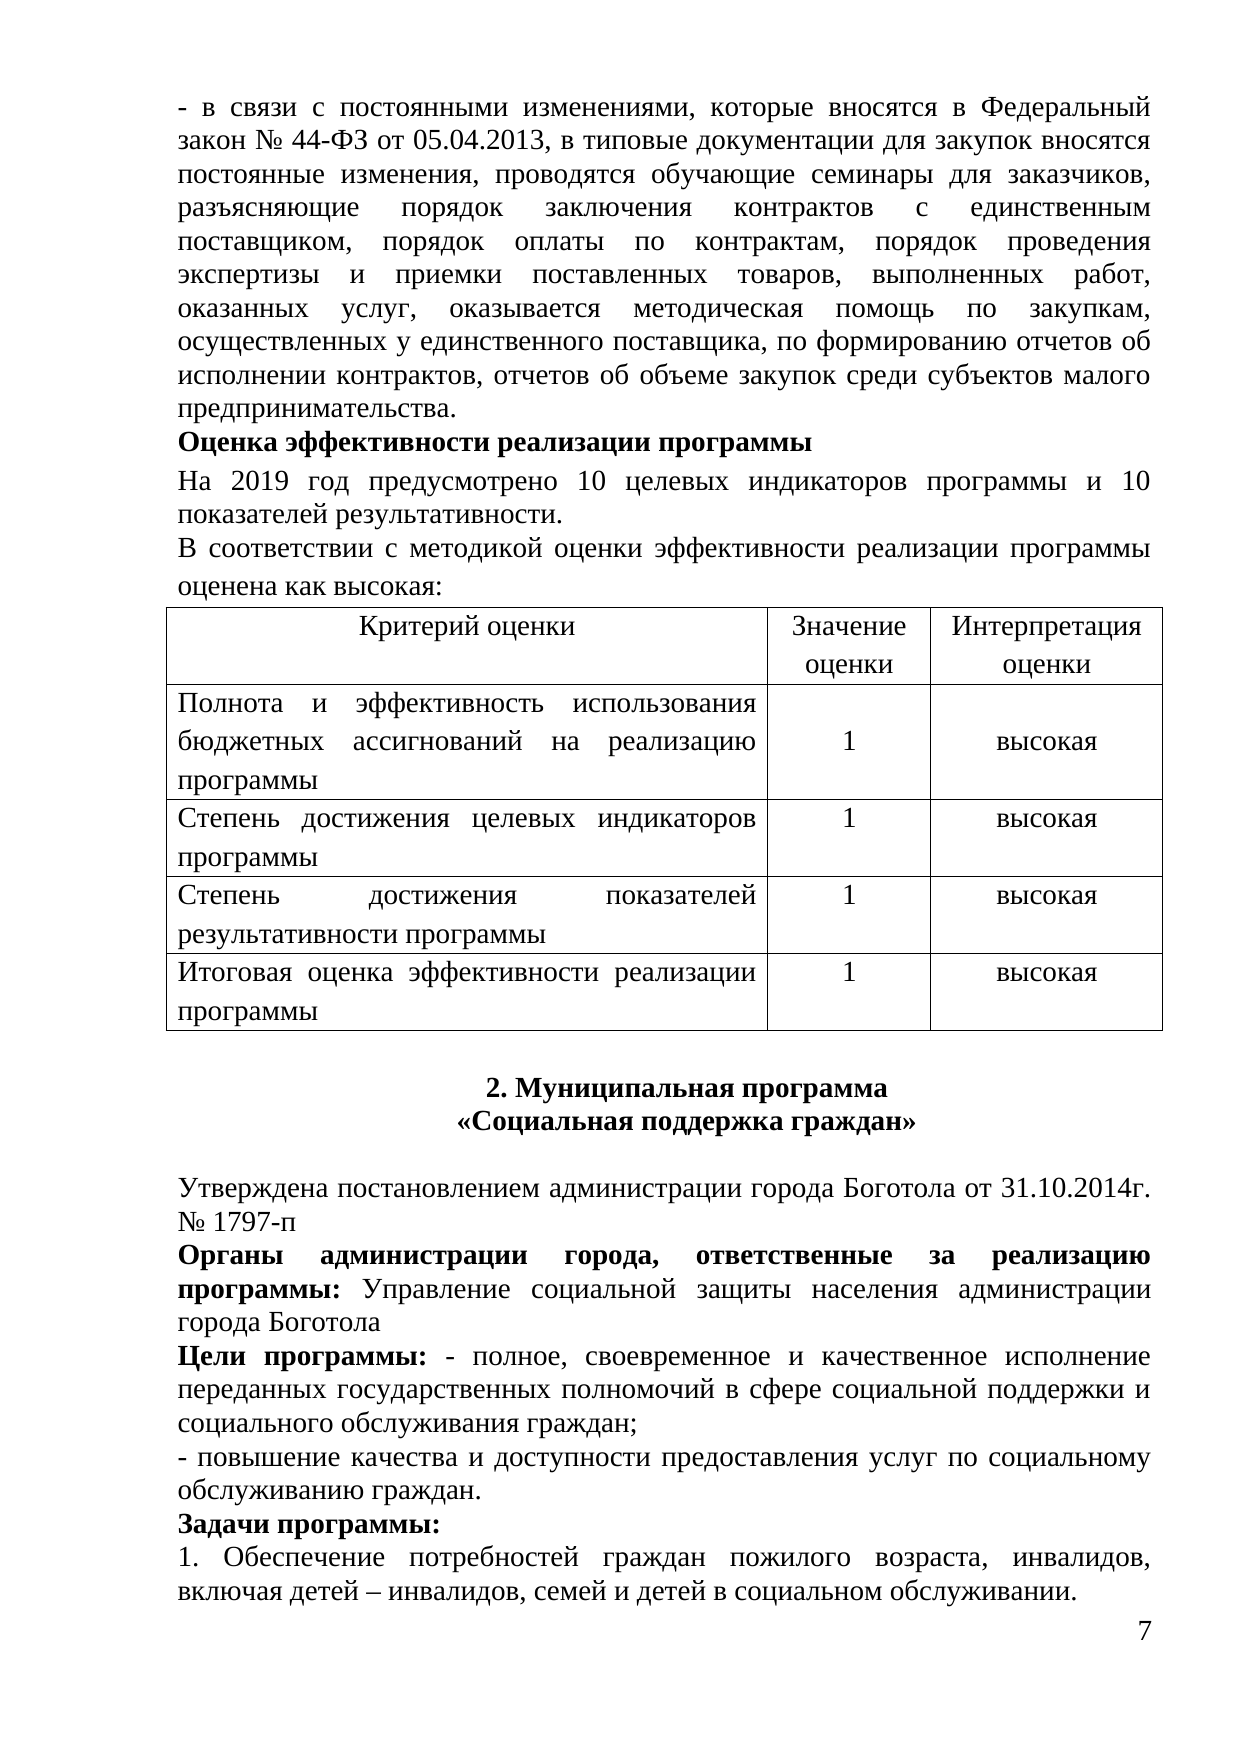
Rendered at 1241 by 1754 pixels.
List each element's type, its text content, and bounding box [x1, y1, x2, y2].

table_cell Итоговая оценка эффективности реализации программы [167, 954, 767, 1030]
table_cell Степень достижения целевых индикаторов программы [167, 800, 767, 876]
table_cell 1 [768, 954, 930, 1030]
text Органы администрации города, ответственные за реализацию программы: Управление социальной защиты населения администрации города Боготола [177, 1237, 1152, 1338]
text Цели программы: - полное, своевременное и качественное исполнение переданных государственных полномочий в сфере социальной поддержки и социального обслуживания граждан; [177, 1338, 1152, 1439]
table_cell высокая [931, 685, 1162, 799]
table_cell высокая [931, 954, 1162, 1030]
table_cell 1 [768, 877, 930, 953]
text - повышение качества и доступности предоставления услуг по социальному обслуживанию граждан. [177, 1439, 1152, 1506]
table_header Критерий оценки [167, 608, 767, 684]
table_header Интерпретация оценки [931, 608, 1162, 684]
table_cell 1 [768, 685, 930, 799]
table_cell 1 [768, 800, 930, 876]
text На 2019 год предусмотрено 10 целевых индикаторов программы и 10 показателей результативности. [177, 463, 1152, 530]
text Оценка эффективности реализации программы [177, 424, 1152, 458]
table_cell Степень достижения показателей результативности программы [167, 877, 767, 953]
text 1. Обеспечение потребностей граждан пожилого возраста, инвалидов, включая детей – инвалидов, семей и детей в социальном обслуживании. [177, 1539, 1152, 1606]
table_cell высокая [931, 877, 1162, 953]
text В соответствии с методикой оценки эффективности реализации программы оценена как высокая: [177, 530, 1152, 602]
list «Социальная поддержка граждан» [222, 1103, 1152, 1137]
text Задачи программы: [177, 1506, 1152, 1539]
text Утверждена постановлением администрации города Боготола от 31.10.2014г. № 1797-п [177, 1170, 1152, 1237]
table_cell высокая [931, 800, 1162, 876]
list Муниципальная программа [177, 1070, 1152, 1103]
table_cell Полнота и эффективность использования бюджетных ассигнований на реализацию программы [167, 685, 767, 799]
text - в связи с постоянными изменениями, которые вносятся в Федеральный закон № 44-ФЗ от 05.04.2013, в типовые документации для закупок вносятся постоянные изменения, проводятся обучающие семинары для заказчиков, разъясняющие порядок заключения контрактов с единственным поставщиком, порядок оплаты по контрактам, порядок проведения экспертизы и приемки поставленных товаров, выполненных работ, оказанных услуг, оказывается методическая помощь по закупкам, осуществленных у единственного поставщика, по формированию отчетов об исполнении контрактов, отчетов об объеме закупок среди субъектов малого предпринимательства. [177, 89, 1152, 424]
table_header Значение оценки [768, 608, 930, 684]
